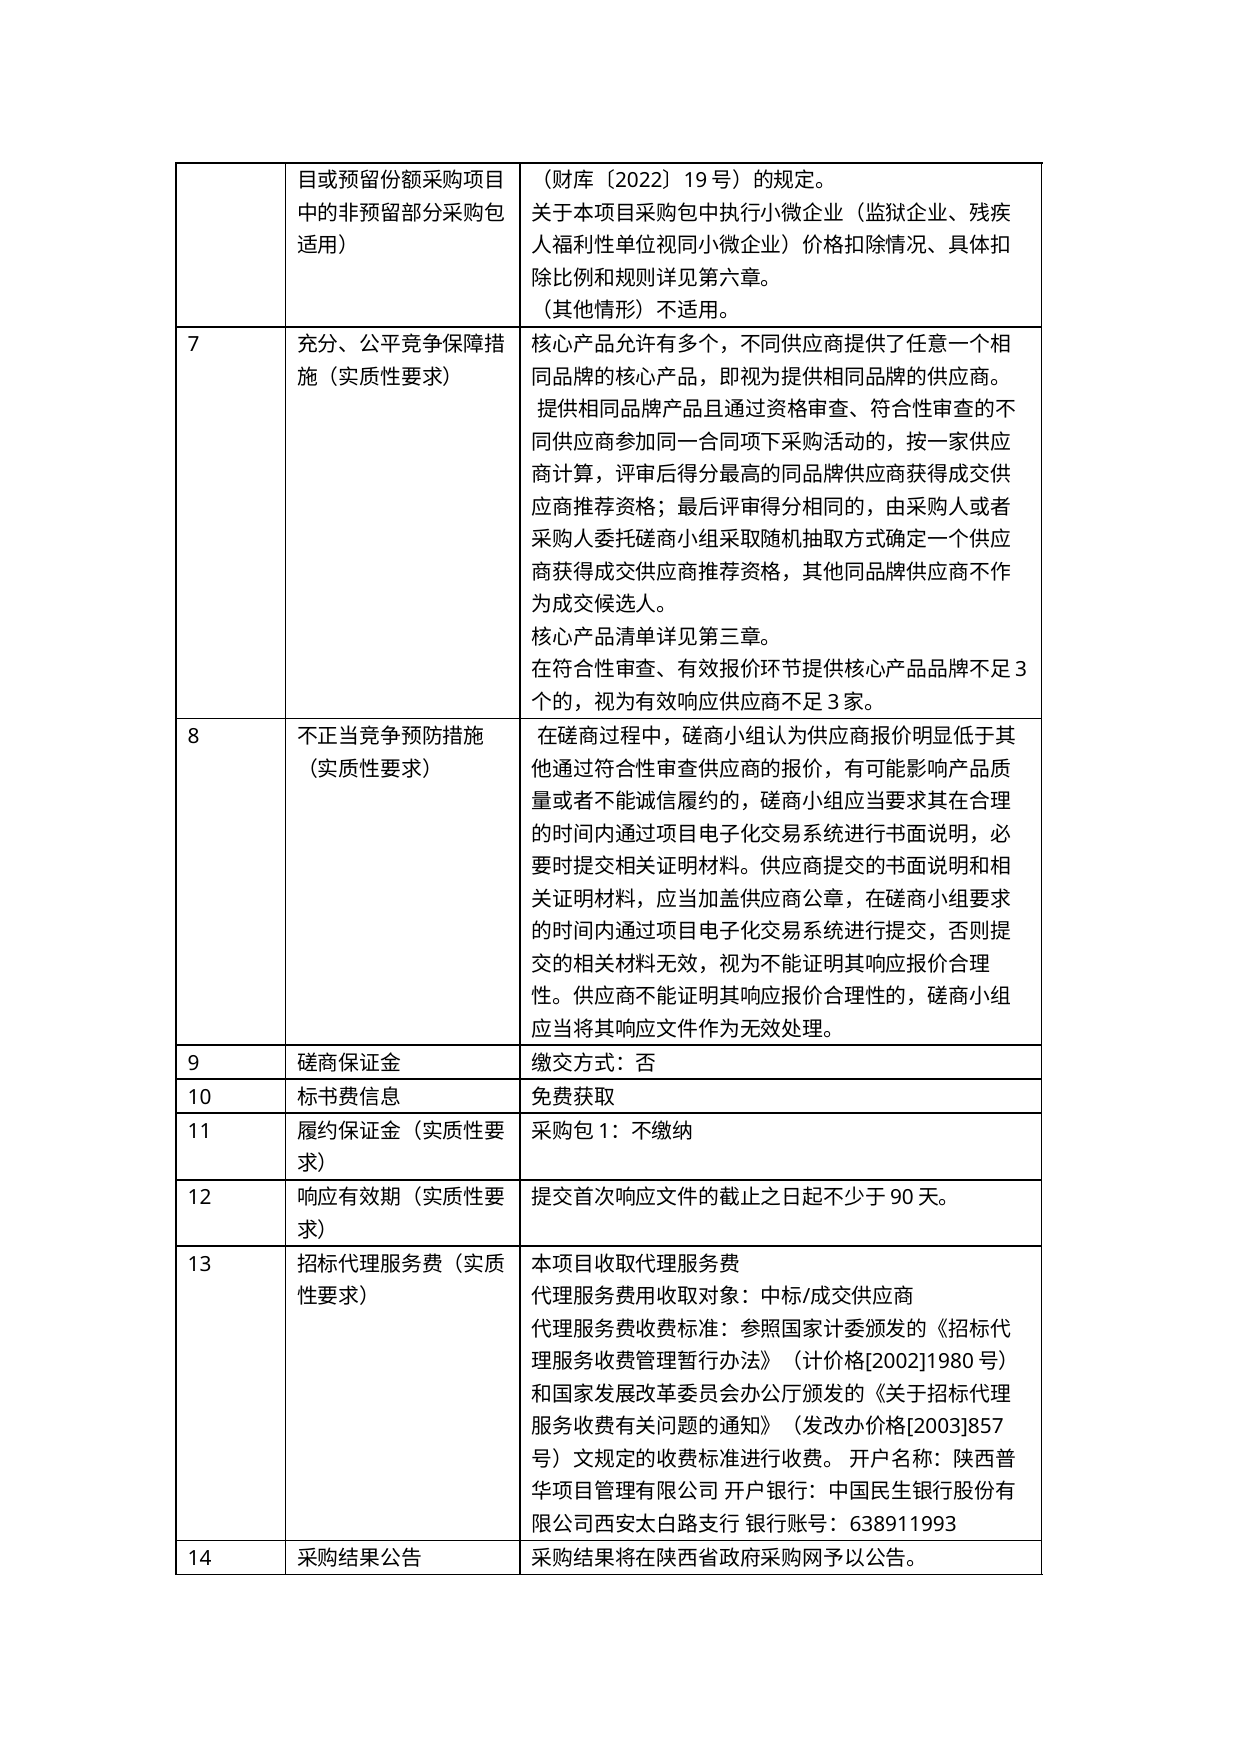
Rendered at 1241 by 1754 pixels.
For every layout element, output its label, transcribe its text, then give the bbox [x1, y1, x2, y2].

table_cell 在磋商过程中，磋商小组认为供应商报价明显低于其他通过符合性审查供应商的报价，有可能影响产品质量或者不能诚信履约的，磋商小组应当要求其在合理的时间内通过项目电子化交易系统进行书面说明，必要时提交相关证明材料。供应商提交的书面说明和相关证明材料，应当加盖供应商公章，在磋商小组要求的时间内通过项目电子化交易系统进行提交，否则提交的相关材料无效，视为不能证明其响应报价合理性。供应商不能证明其响应报价合理性的，磋商小组应当将其响应文件作为无效处理。 [521, 719, 1041, 1044]
table_cell 缴交方式：否 [521, 1046, 1041, 1078]
table_cell 采购结果将在陕西省政府采购网予以公告。 [521, 1541, 1041, 1573]
table_cell 免费获取 [521, 1080, 1041, 1112]
table_cell 11 [177, 1114, 285, 1179]
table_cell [286, 164, 519, 326]
table_cell 磋商保证金 [286, 1046, 519, 1078]
table_cell 履约保证金（实质性要求） [286, 1114, 519, 1179]
table_cell 7 [177, 328, 285, 718]
table_cell 标书费信息 [286, 1080, 519, 1112]
table_cell 提交首次响应文件的截止之日起不少于90天。 [521, 1181, 1041, 1245]
table_cell 8 [177, 719, 285, 1044]
table_cell 12 [177, 1181, 285, 1245]
table_cell 不正当竞争预防措施（实质性要求） [286, 719, 519, 1044]
table_cell 充分、公平竞争保障措施（实质性要求） [286, 328, 519, 718]
table_cell 6 [177, 164, 285, 326]
table_cell 核心产品允许有多个，不同供应商提供了任意一个相同品牌的核心产品，即视为提供相同品牌的供应商。 提供相同品牌产品且通过资格审查、符合性审查的不同供应商参加同一合同项下采购活动的，按一家供应商计算，评审后得分最高的同品牌供应商获得成交供应商推荐资格；最后评审得分相同的，由采购人或者采购人委托磋商小组采取随机抽取方式确定一个供应商获得成交供应商推荐资格，其他同品牌供应商不作为成交候选人。 核心产品清单详见第三章。 在符合性审查、有效报价环节提供核心产品品牌不足3个的，视为有效响应供应商不足3家。 [521, 328, 1041, 718]
table_cell 10 [177, 1080, 285, 1112]
table_cell 采购结果公告 [286, 1541, 519, 1573]
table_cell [521, 164, 1041, 326]
table_cell 响应有效期（实质性要求） [286, 1181, 519, 1245]
table_cell 13 [177, 1247, 285, 1539]
table_cell 14 [177, 1541, 285, 1573]
table_cell 采购包1：不缴纳 [521, 1114, 1041, 1179]
table_cell 9 [177, 1046, 285, 1078]
table_cell 招标代理服务费（实质性要求） [286, 1247, 519, 1539]
table_cell 本项目收取代理服务费 代理服务费用收取对象：中标/成交供应商 代理服务费收费标准：参照国家计委颁发的《招标代理服务收费管理暂行办法》（计价格[2002]1980号）和国家发展改革委员会办公厅颁发的《关于招标代理服务收费有关问题的通知》（发改办价格[2003]857号）文规定的收费标准进行收费。 开户名称：陕西普华项目管理有限公司 开户银行：中国民生银行股份有限公司西安太白路支行 银行账号：638911993 [521, 1247, 1041, 1539]
